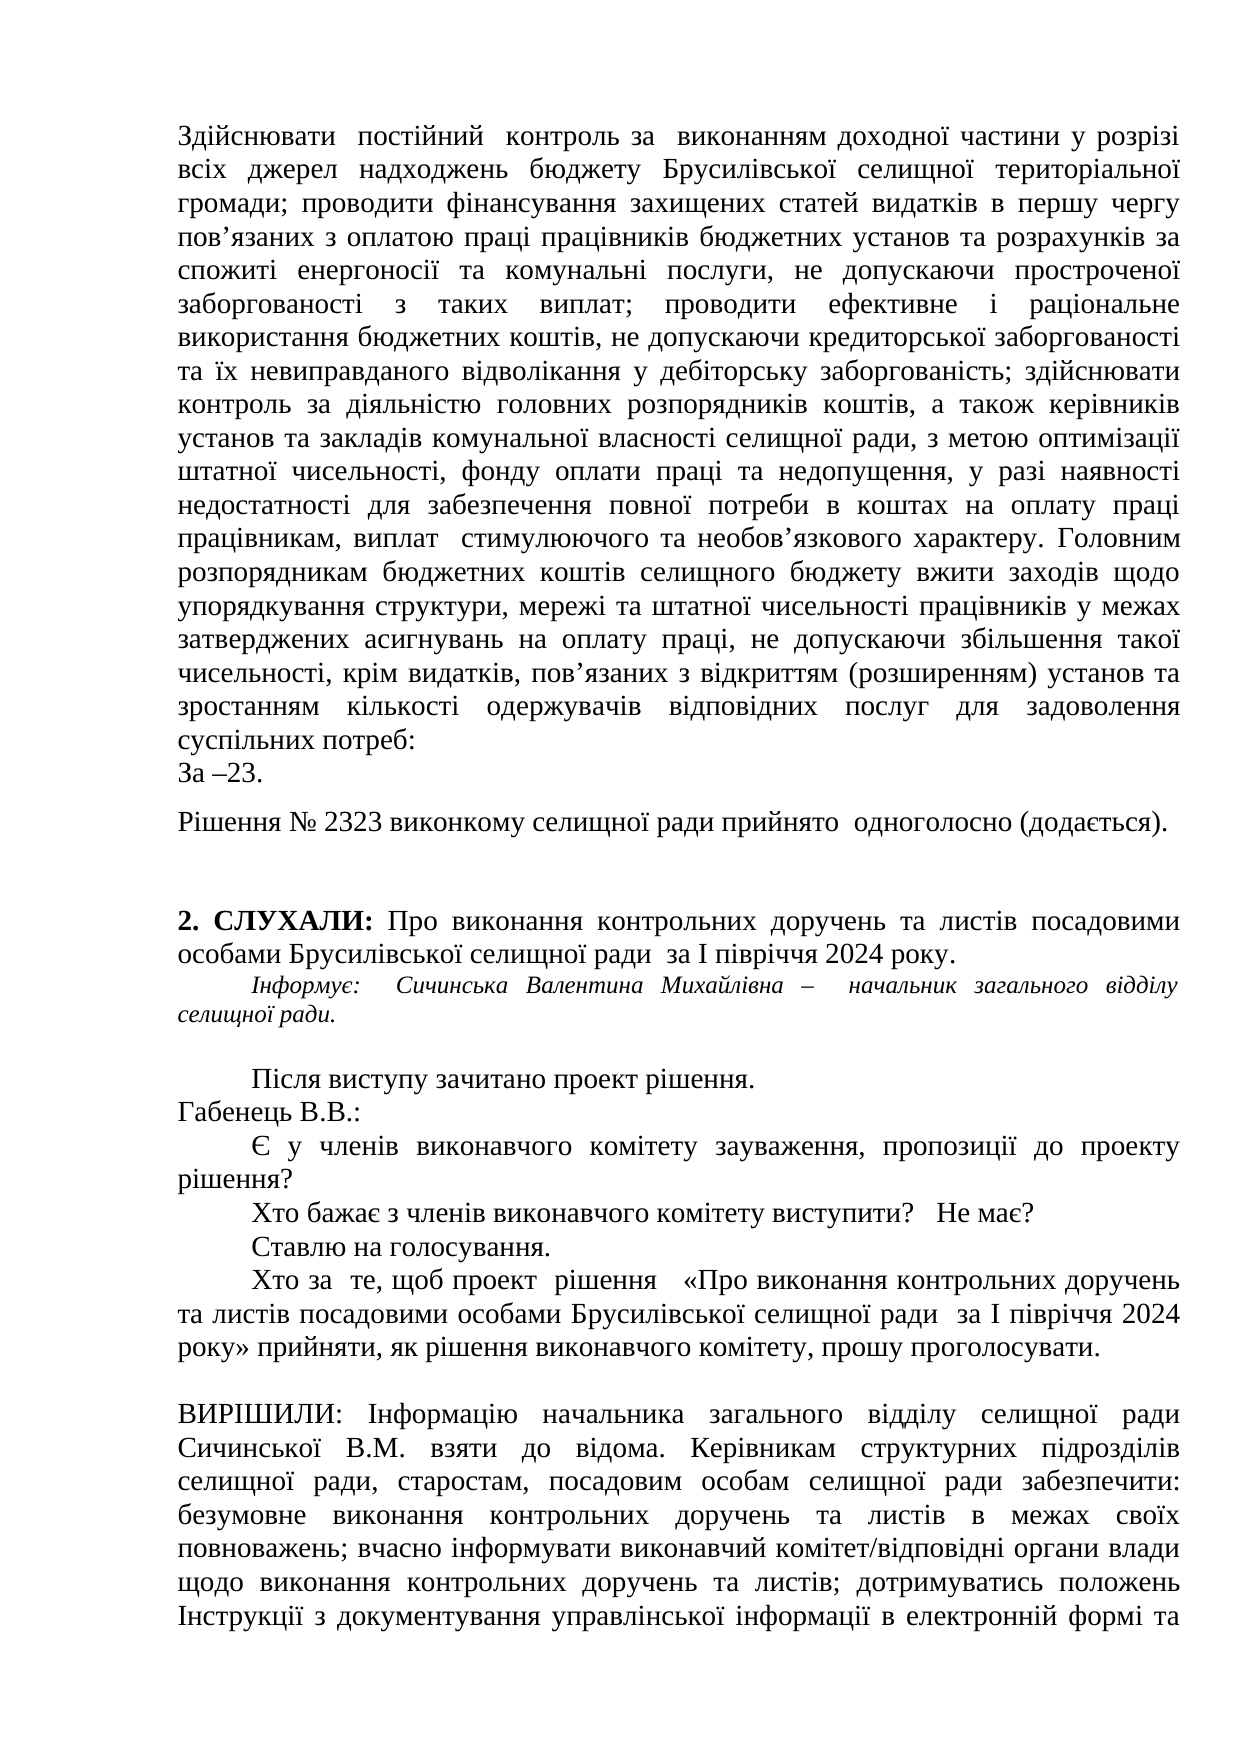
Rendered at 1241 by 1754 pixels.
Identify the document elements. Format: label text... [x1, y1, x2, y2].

text Ставлю на голосування. [177, 1229, 1181, 1262]
text Габенець В.В.: [177, 1094, 1181, 1128]
text Після виступу зачитано проект рішення. [177, 1061, 1181, 1094]
text Хто бажає з членів виконавчого комітету виступити? Не має? [177, 1195, 1181, 1229]
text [177, 118, 1181, 755]
text Є у членів виконавчого комітету зауваження, пропозиції до проекту рішення? [177, 1128, 1181, 1195]
text За –23. [177, 755, 1181, 789]
text Інформує: Сичинська Валентина Михайлівна – начальник загального відділу селищної ради. [177, 970, 1181, 1027]
text 2. СЛУХАЛИ: Про виконання контрольних доручень та листів посадовими особами Брусилівської селищної ради за І півріччя 2024 року. [177, 903, 1181, 970]
text Хто за те, щоб проект рішення «Про виконання контрольних доручень та листів посадовими особами Брусилівської селищної ради за І півріччя 2024 року» прийняти, як рішення виконавчого комітету, прошу проголосувати. [177, 1262, 1181, 1363]
text Рішення № 2323 виконкому селищної ради прийнято одноголосно (додається). [177, 804, 1181, 838]
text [177, 1396, 1181, 1631]
